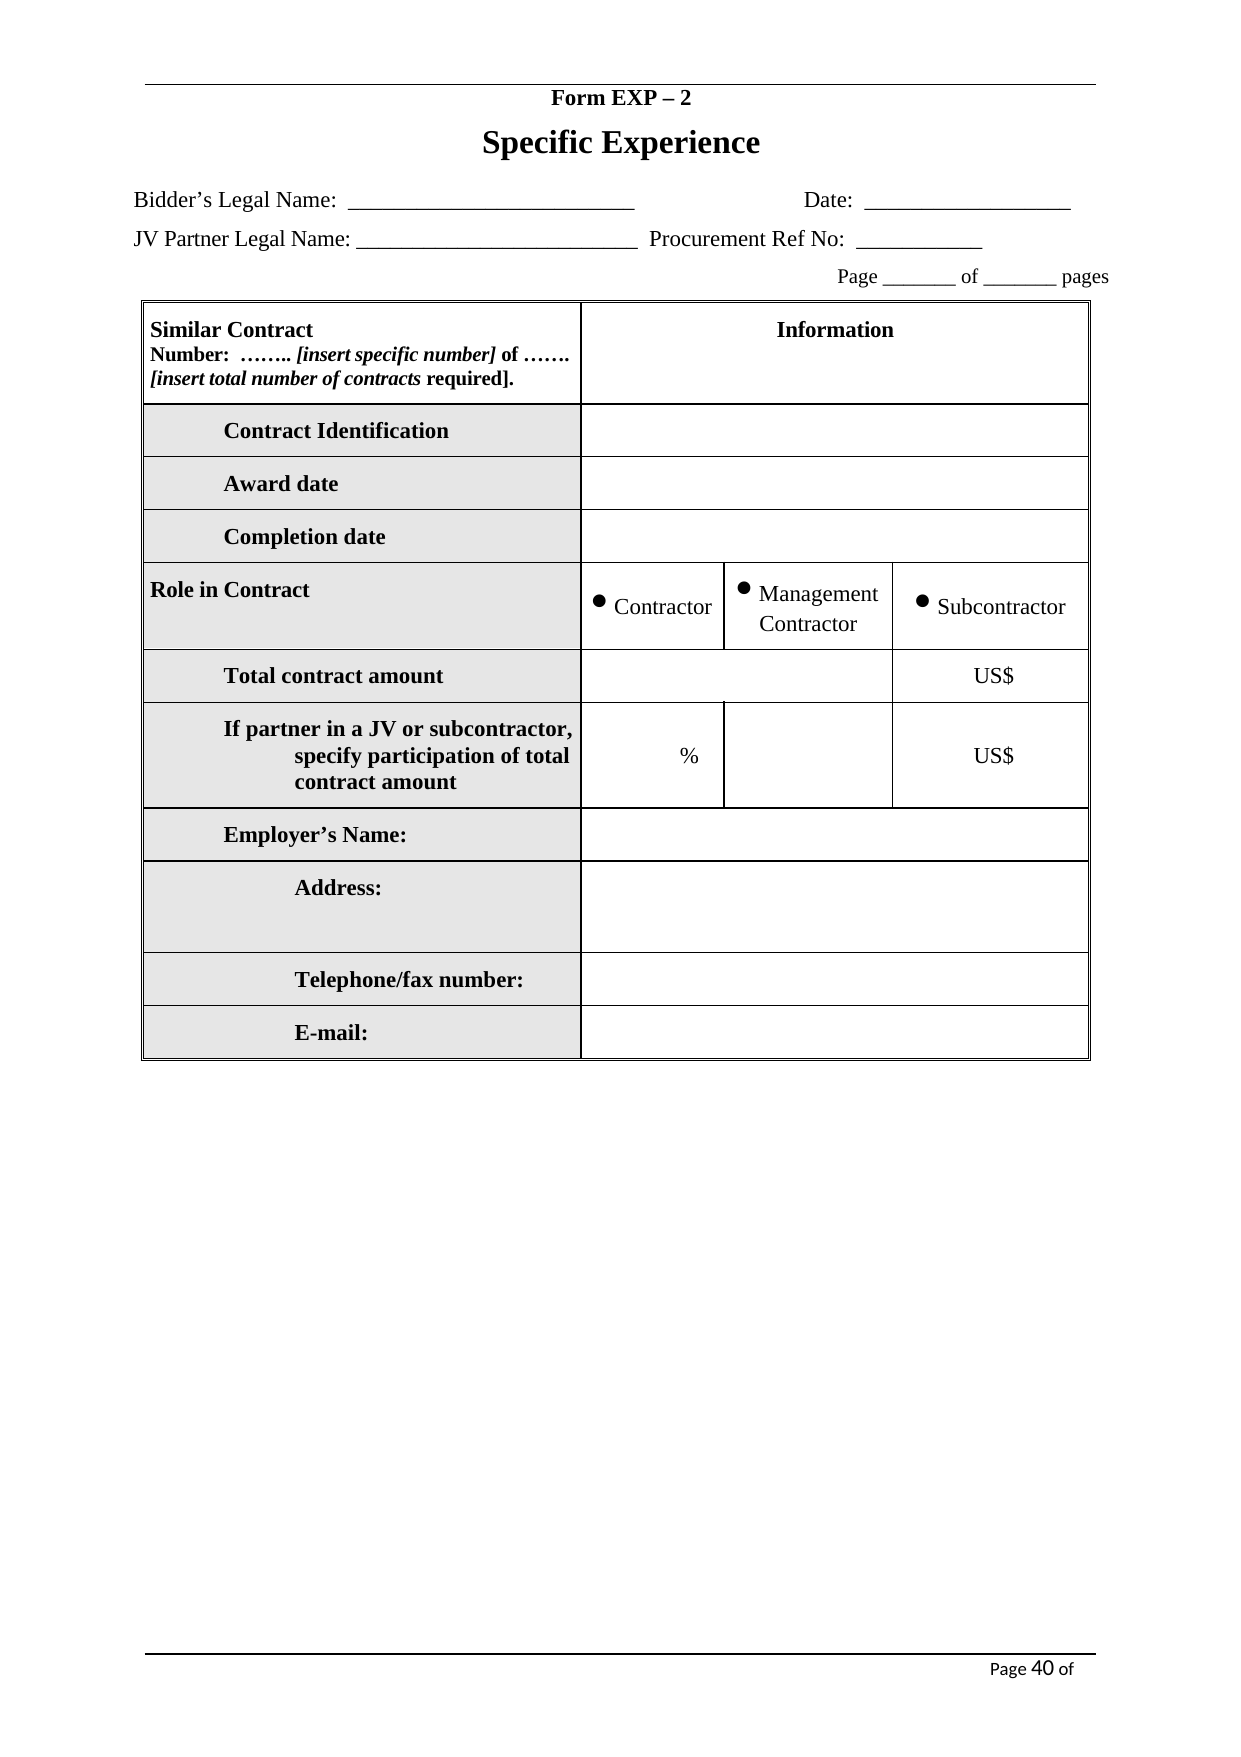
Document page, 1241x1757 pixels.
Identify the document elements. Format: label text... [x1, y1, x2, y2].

table_cell Employer’s Name: [144, 809, 580, 860]
table_cell Contractor [582, 563, 723, 648]
table_cell Award date [144, 457, 580, 509]
text Specific Experience [133, 123, 1109, 161]
table_cell [725, 703, 892, 807]
table_cell Management Contractor [725, 563, 892, 648]
table_cell [582, 510, 1088, 562]
table_cell If partner in a JV or subcontractor, specify participation of total contract amount [144, 703, 580, 807]
text Form EXP – 2 [133, 84, 1109, 110]
table_cell [582, 809, 1088, 860]
table_cell [582, 650, 892, 701]
text JV Partner Legal Name: _________________________ Procurement Ref No: ___________ [133, 225, 1109, 251]
table_cell [582, 457, 1088, 509]
table_cell E-mail: [144, 1006, 580, 1058]
table_cell Completion date [144, 510, 580, 562]
text Bidder’s Legal Name: _________________________ Date: __________________ [133, 186, 1109, 212]
table_cell Subcontractor [893, 563, 1088, 648]
table_cell [582, 953, 1088, 1005]
table_cell [582, 405, 1088, 456]
table_cell [582, 862, 1088, 952]
table_cell Telephone/fax number: [144, 953, 580, 1005]
table_header Information [582, 303, 1088, 403]
table_cell [582, 1006, 1088, 1058]
text Page _______ of _______ pages [133, 264, 1109, 288]
table_cell Address: [144, 862, 580, 952]
table_cell % [582, 703, 723, 807]
table_cell Contract Identification [144, 405, 580, 456]
table_cell Total contract amount [144, 650, 580, 701]
table_header Similar Contract Number: …….. [insert specific number] of ……. [insert total number of contracts required]. [144, 303, 580, 403]
table_cell US$ [893, 650, 1088, 701]
table_cell US$ [893, 703, 1088, 807]
table_cell Role in Contract [144, 563, 580, 648]
